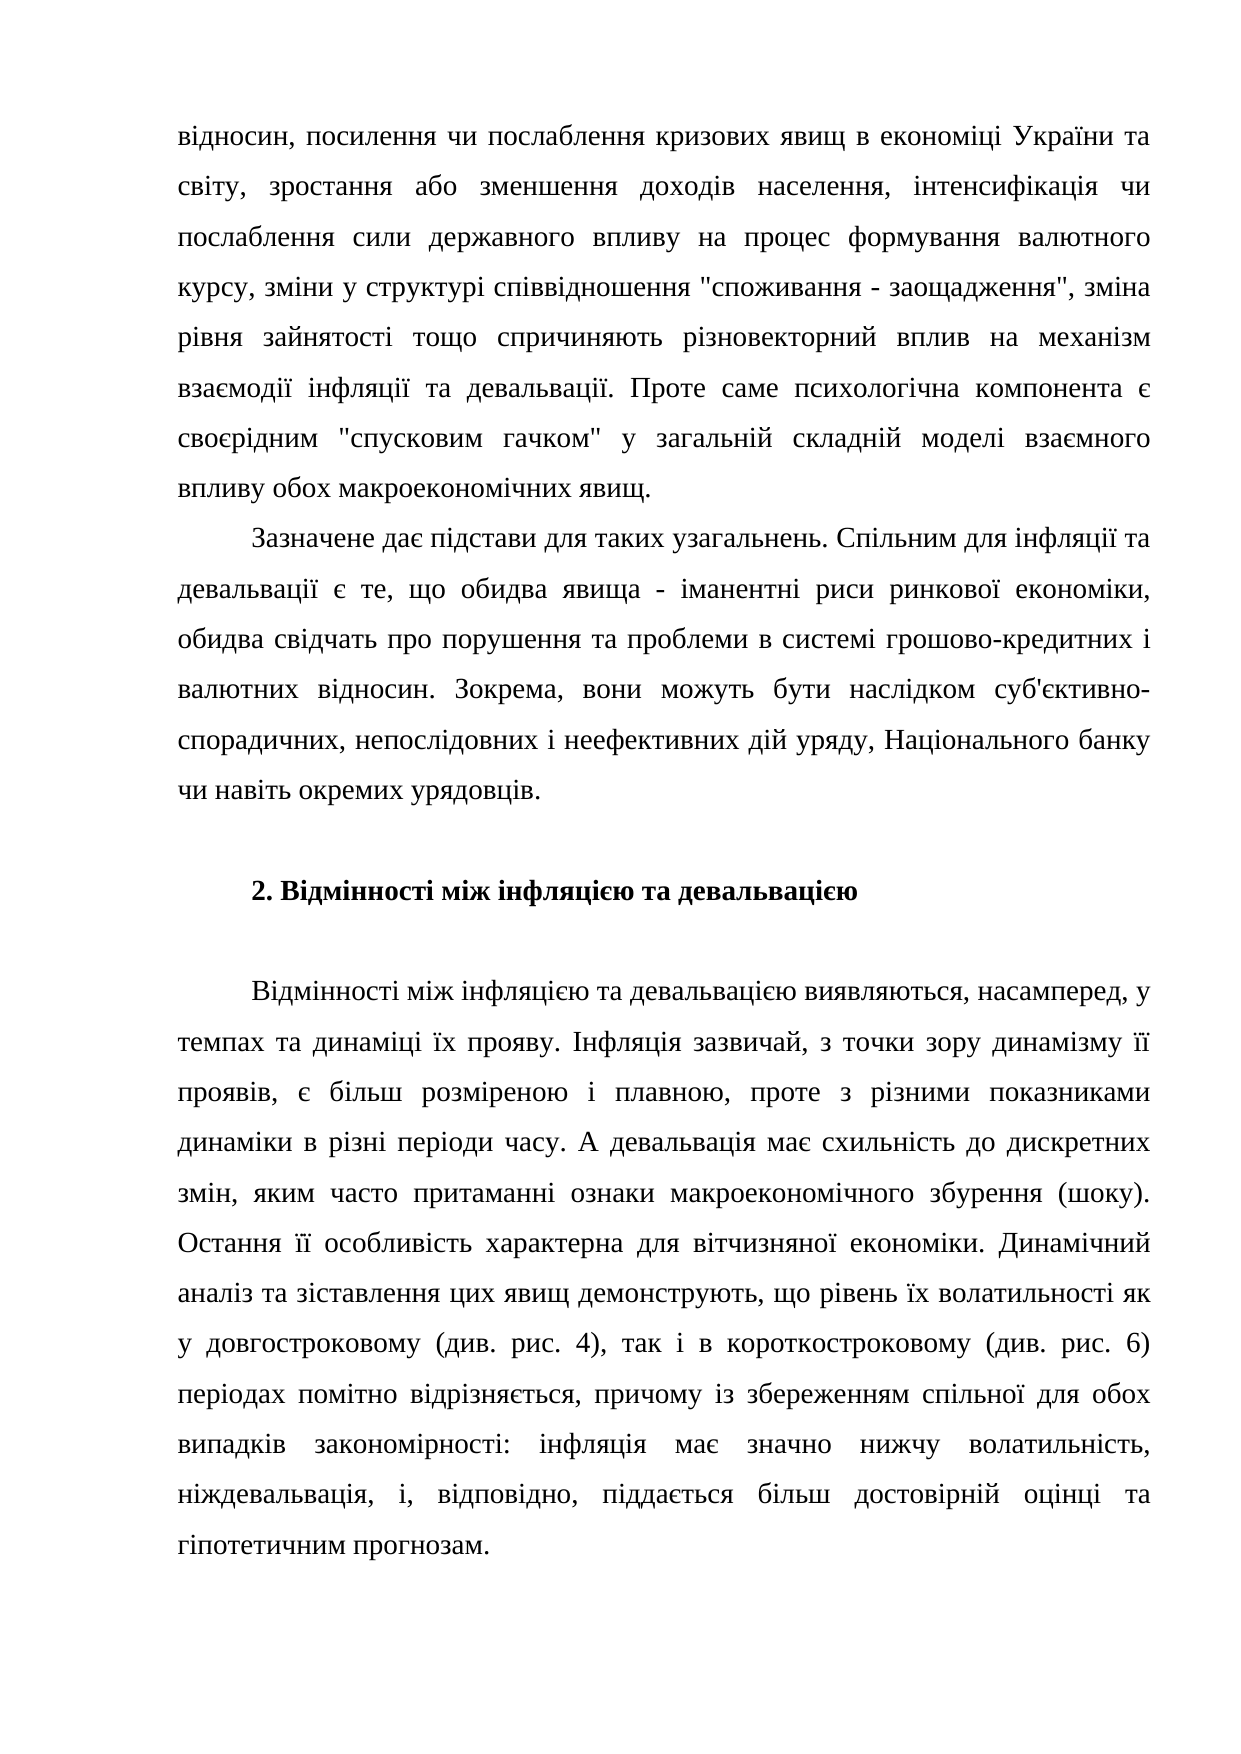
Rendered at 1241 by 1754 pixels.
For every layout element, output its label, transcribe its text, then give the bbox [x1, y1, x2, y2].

text Відмінності між інфляцією та девальвацією виявляються, насамперед, у темпах та динаміці їх прояву. Інфляція зазвичай, з точки зору динамізму її проявів, є більш розміреною і плавною, проте з різними показниками динаміки в різні періоди часу. А девальвація має схильність до дискретних змін, яким часто притаманні ознаки макроекономічного збурення (шоку). Остання її особливість характерна для вітчизняної економіки. Динамічний аналіз та зіставлення цих явищ демонструють, що рівень їх волатильності як у довгостроковому (див. рис. 4), так і в короткостроковому (див. рис. 6) періодах помітно відрізняється, причому із збереженням спільної для обох випадків закономірності: інфляція має значно нижчу волатильність, ніждевальвація, і, відповідно, піддається більш достовірній оцінці та гіпотетичним прогнозам. [177, 973, 1152, 1560]
text 2. Відмінності між інфляцією та девальвацією [177, 873, 1152, 906]
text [177, 118, 1152, 504]
text Зазначене дає підстави для таких узагальнень. Спільним для інфляції та девальвації є те, що обидва явища - іманентні риси ринкової економіки, обидва свідчать про порушення та проблеми в системі грошово-кредитних і валютних відносин. Зокрема, вони можуть бути наслідком суб'єктивно-спорадичних, непослідовних і неефективних дій уряду, Національного банку чи навіть окремих урядовців. [177, 521, 1152, 806]
